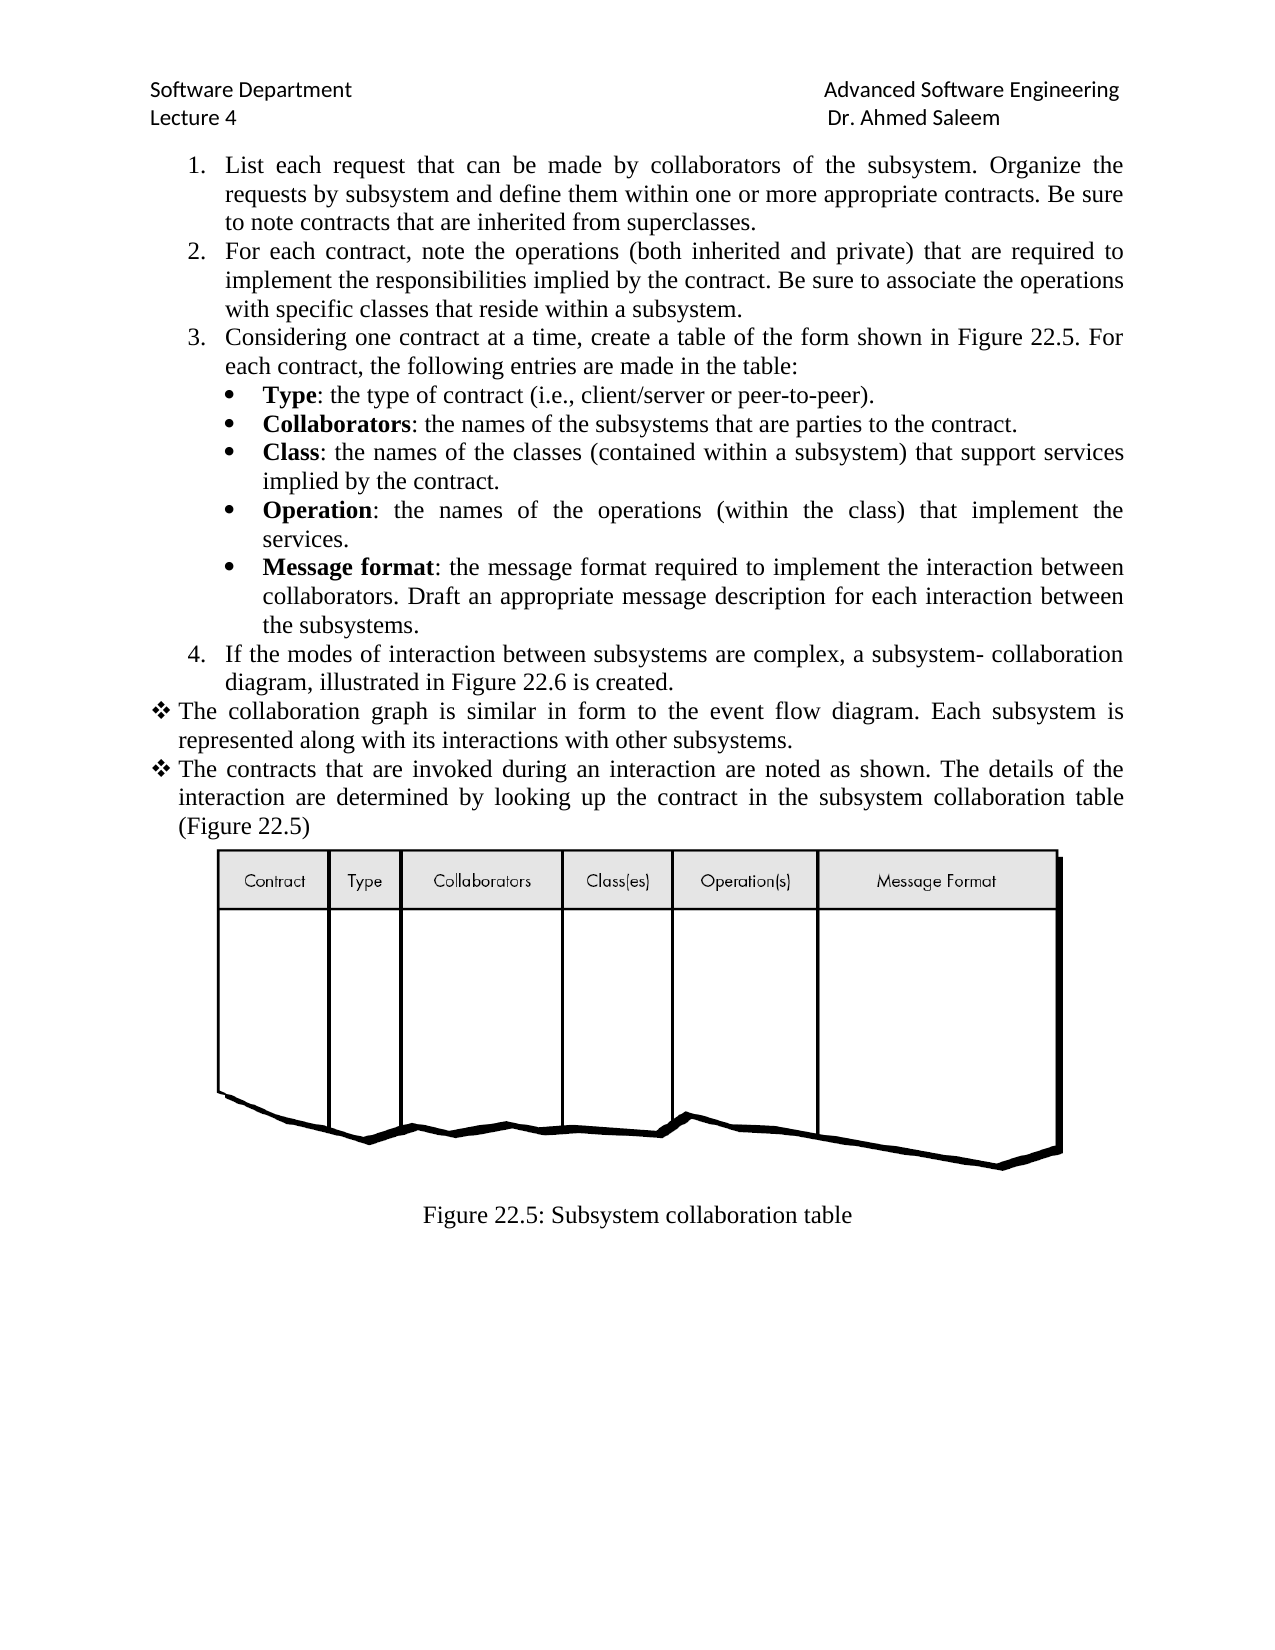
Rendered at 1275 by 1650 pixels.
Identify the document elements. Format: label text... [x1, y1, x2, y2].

list Operation: the names of the operations (within the class) that implement the services. [225, 495, 1125, 552]
text Figure 22.5: Subsystem collaboration table [150, 1200, 1125, 1229]
list Considering one contract at a time, create a table of the form shown in Figure 22.5. For each contract, the following entries are made in the table: [187, 322, 1125, 380]
list Type: the type of contract (i.e., client/server or peer-to-peer). [225, 380, 1125, 409]
list Class: the names of the classes (contained within a subsystem) that support services implied by the contract. [225, 437, 1125, 495]
list Collaborators: the names of the subsystems that are parties to the contract. [225, 409, 1125, 437]
list List each request that can be made by collaborators of the subsystem. Organize the requests by subsystem and define them within one or more appropriate contracts. Be sure to note contracts that are inherited from superclasses. [187, 150, 1125, 236]
list Message format: the message format required to implement the interaction between collaborators. Draft an appropriate message description for each interaction between the subsystems. [225, 552, 1125, 639]
list The collaboration graph is similar in form to the event flow diagram. Each subsystem is represented along with its interactions with other subsystems. [150, 696, 1125, 754]
list For each contract, note the operations (both inherited and private) that are required to implement the responsibilities implied by the contract. Be sure to associate the operations with specific classes that reside within a subsystem. [187, 236, 1125, 322]
list If the modes of interaction between subsystems are complex, a subsystem- collaboration diagram, illustrated in Figure 22.6 is created. [187, 639, 1125, 696]
list The contracts that are invoked during an interaction are noted as shown. The details of the interaction are determined by looking up the contract in the subsystem collaboration table (Figure 22.5) [150, 754, 1125, 840]
